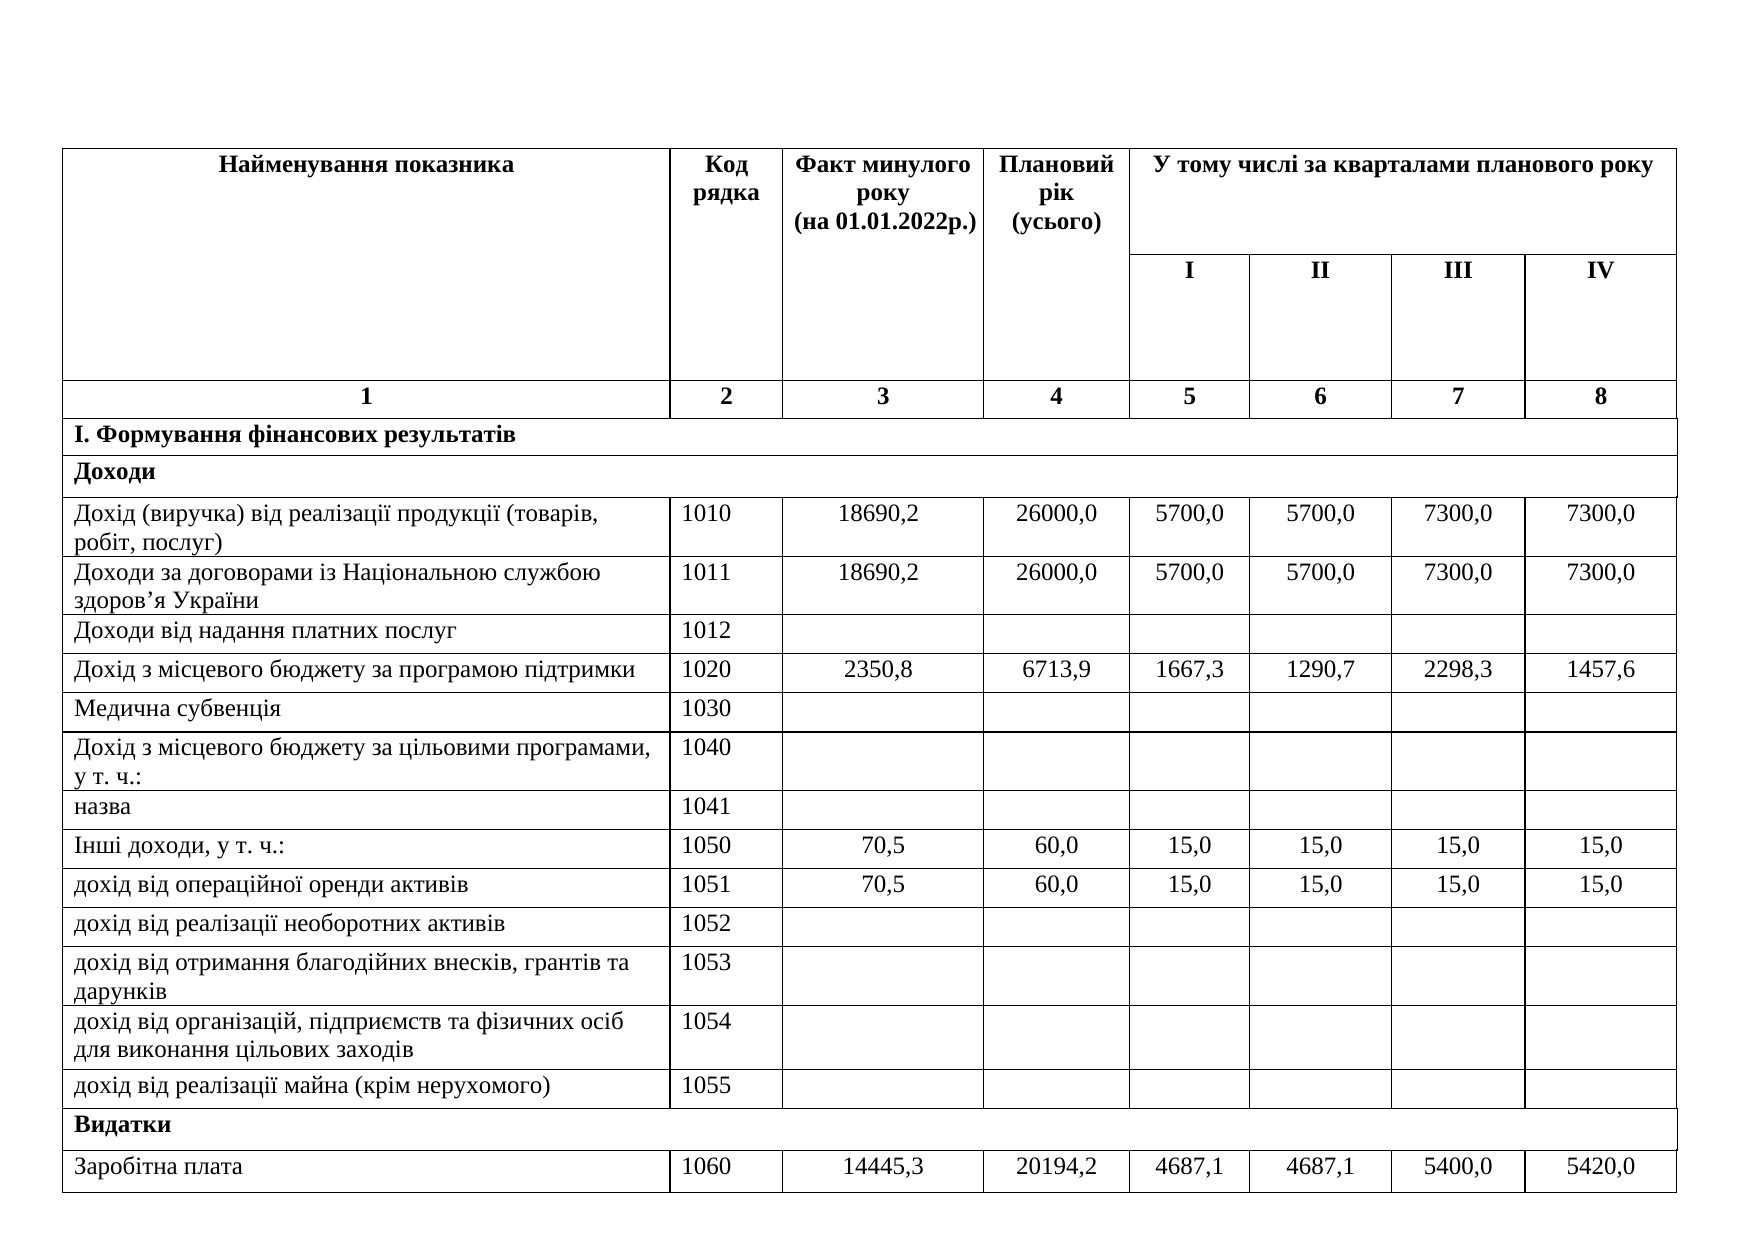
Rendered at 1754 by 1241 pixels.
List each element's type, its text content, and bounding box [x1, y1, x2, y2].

table_cell 7300,0 [1526, 557, 1676, 614]
table_cell [984, 791, 1129, 829]
table_cell 4687,1 [1130, 1151, 1249, 1192]
table_cell [1130, 733, 1249, 790]
table_cell 2298,3 [1392, 654, 1524, 692]
table_cell 15,0 [1130, 869, 1249, 907]
table_cell [1250, 615, 1391, 653]
table_cell Плановий рік (усього) [984, 149, 1129, 380]
table_cell 15,0 [1392, 830, 1524, 868]
table_cell 2350,8 [783, 654, 983, 692]
table_cell 20194,2 [984, 1151, 1129, 1192]
table_cell [1130, 791, 1249, 829]
table_cell 60,0 [984, 869, 1129, 907]
table_cell ІІ [1250, 255, 1391, 380]
table_cell [783, 615, 983, 653]
table_cell Дохід з місцевого бюджету за програмою підтримки [63, 654, 669, 692]
table_cell 7 [1392, 381, 1524, 418]
table_cell 2 [671, 381, 782, 418]
table_cell [984, 1070, 1129, 1108]
table_cell [1130, 1070, 1249, 1108]
table_cell 1052 [671, 908, 782, 946]
table_cell 4687,1 [1250, 1151, 1391, 1192]
table_cell 15,0 [1526, 869, 1676, 907]
table_cell 26000,0 [984, 498, 1129, 556]
table_cell [1250, 947, 1391, 1005]
table_cell [1526, 947, 1676, 1005]
table_cell 1012 [671, 615, 782, 653]
table_cell У тому числі за кварталами планового року [1130, 149, 1676, 254]
table_cell [1526, 1070, 1676, 1108]
table_cell дохід від отримання благодійних внесків, грантів та дарунків [63, 947, 669, 1005]
table_cell [984, 947, 1129, 1005]
table_cell 6713,9 [984, 654, 1129, 692]
table_cell дохід від реалізації майна (крім нерухомого) [63, 1070, 669, 1108]
table_cell 6 [1250, 381, 1391, 418]
table_cell [1392, 1006, 1524, 1069]
table_cell Заробітна плата [63, 1151, 669, 1192]
table_cell [783, 947, 983, 1005]
table_cell 1053 [671, 947, 782, 1005]
table_cell [1250, 1006, 1391, 1069]
table_cell [783, 733, 983, 790]
table_cell [984, 615, 1129, 653]
table_cell 5 [1130, 381, 1249, 418]
table_cell 26000,0 [984, 557, 1129, 614]
table_cell 70,5 [783, 869, 983, 907]
table_cell 5400,0 [1392, 1151, 1524, 1192]
table_cell [783, 693, 983, 731]
table_cell назва [63, 791, 669, 829]
table_cell [1130, 693, 1249, 731]
table_cell 18690,2 [783, 557, 983, 614]
table_cell 1030 [671, 693, 782, 731]
table_cell [1392, 733, 1524, 790]
table_cell [1250, 733, 1391, 790]
table_cell 15,0 [1130, 830, 1249, 868]
table_cell дохід від операційної оренди активів [63, 869, 669, 907]
table_cell 1050 [671, 830, 782, 868]
table_cell 7300,0 [1526, 498, 1676, 556]
table_cell 60,0 [984, 830, 1129, 868]
table_cell дохід від організацій, підприємств та фізичних осіб для виконання цільових заходів [63, 1006, 669, 1069]
table_cell ІІІ [1392, 255, 1524, 380]
table_cell [1250, 791, 1391, 829]
table_cell 15,0 [1250, 869, 1391, 907]
table_cell 1457,6 [1526, 654, 1676, 692]
table_cell 1054 [671, 1006, 782, 1069]
table_cell 7300,0 [1392, 557, 1524, 614]
table_cell Найменування показника [63, 149, 669, 380]
table_cell 15,0 [1250, 830, 1391, 868]
table_cell [1130, 908, 1249, 946]
table_cell 5700,0 [1250, 498, 1391, 556]
table_cell [1526, 908, 1676, 946]
table_cell 1290,7 [1250, 654, 1391, 692]
table_cell 1011 [671, 557, 782, 614]
table_cell 15,0 [1392, 869, 1524, 907]
table_cell [1250, 1070, 1391, 1108]
table_cell [984, 908, 1129, 946]
table_cell Доходи за договорами із Національною службою здоров’я України [63, 557, 669, 614]
table_cell [1392, 693, 1524, 731]
table_cell [783, 908, 983, 946]
table_cell Медична субвенція [63, 693, 669, 731]
table_cell [1130, 615, 1249, 653]
table_cell Дохід (виручка) від реалізації продукції (товарів, робіт, послуг) [63, 498, 669, 556]
table_cell [783, 1070, 983, 1108]
table_cell Код рядка [671, 149, 782, 380]
table_cell І [1130, 255, 1249, 380]
table_cell 1040 [671, 733, 782, 790]
table_cell [984, 733, 1129, 790]
table_cell Видатки [63, 1109, 1677, 1150]
table_cell 14445,3 [783, 1151, 983, 1192]
table_cell 70,5 [783, 830, 983, 868]
table_cell I. Формування фінансових результатів [63, 419, 1677, 455]
table_cell 1020 [671, 654, 782, 692]
table_cell дохід від реалізації необоротних активів [63, 908, 669, 946]
table_cell [1392, 947, 1524, 1005]
table_cell [1526, 693, 1676, 731]
table_cell 1055 [671, 1070, 782, 1108]
table_cell Дохід з місцевого бюджету за цільовими програмами, у т. ч.: [63, 733, 669, 790]
table_cell [783, 1006, 983, 1069]
table_cell 1667,3 [1130, 654, 1249, 692]
table_cell [783, 791, 983, 829]
table_cell Інші доходи, у т. ч.: [63, 830, 669, 868]
table_cell [1392, 1070, 1524, 1108]
table_cell Доходи [63, 456, 1677, 497]
table_cell 18690,2 [783, 498, 983, 556]
table_cell ІV [1526, 255, 1676, 380]
table_cell 1051 [671, 869, 782, 907]
table_cell 7300,0 [1392, 498, 1524, 556]
table_cell 1060 [671, 1151, 782, 1192]
table_cell 4 [984, 381, 1129, 418]
table_cell Факт минулого року (на 01.01.2022р.) [783, 149, 983, 380]
table_cell 5700,0 [1130, 498, 1249, 556]
table_cell [984, 1006, 1129, 1069]
table_cell [1526, 615, 1676, 653]
table_cell [984, 693, 1129, 731]
table_cell [1392, 791, 1524, 829]
table_cell Доходи від надання платних послуг [63, 615, 669, 653]
table_cell [1130, 947, 1249, 1005]
table_cell [1526, 791, 1676, 829]
table_cell [1526, 733, 1676, 790]
table_cell [1526, 1006, 1676, 1069]
table_cell [1250, 693, 1391, 731]
table_cell [1250, 908, 1391, 946]
table_cell 1 [63, 381, 669, 418]
table_cell 5420,0 [1526, 1151, 1676, 1192]
table_cell [1130, 1006, 1249, 1069]
table_cell 1041 [671, 791, 782, 829]
table_cell 1010 [671, 498, 782, 556]
table_cell [1392, 908, 1524, 946]
table_cell 8 [1526, 381, 1676, 418]
table_cell 15,0 [1526, 830, 1676, 868]
table_cell 5700,0 [1250, 557, 1391, 614]
table_cell [1392, 615, 1524, 653]
table_cell 5700,0 [1130, 557, 1249, 614]
table_cell 3 [783, 381, 983, 418]
